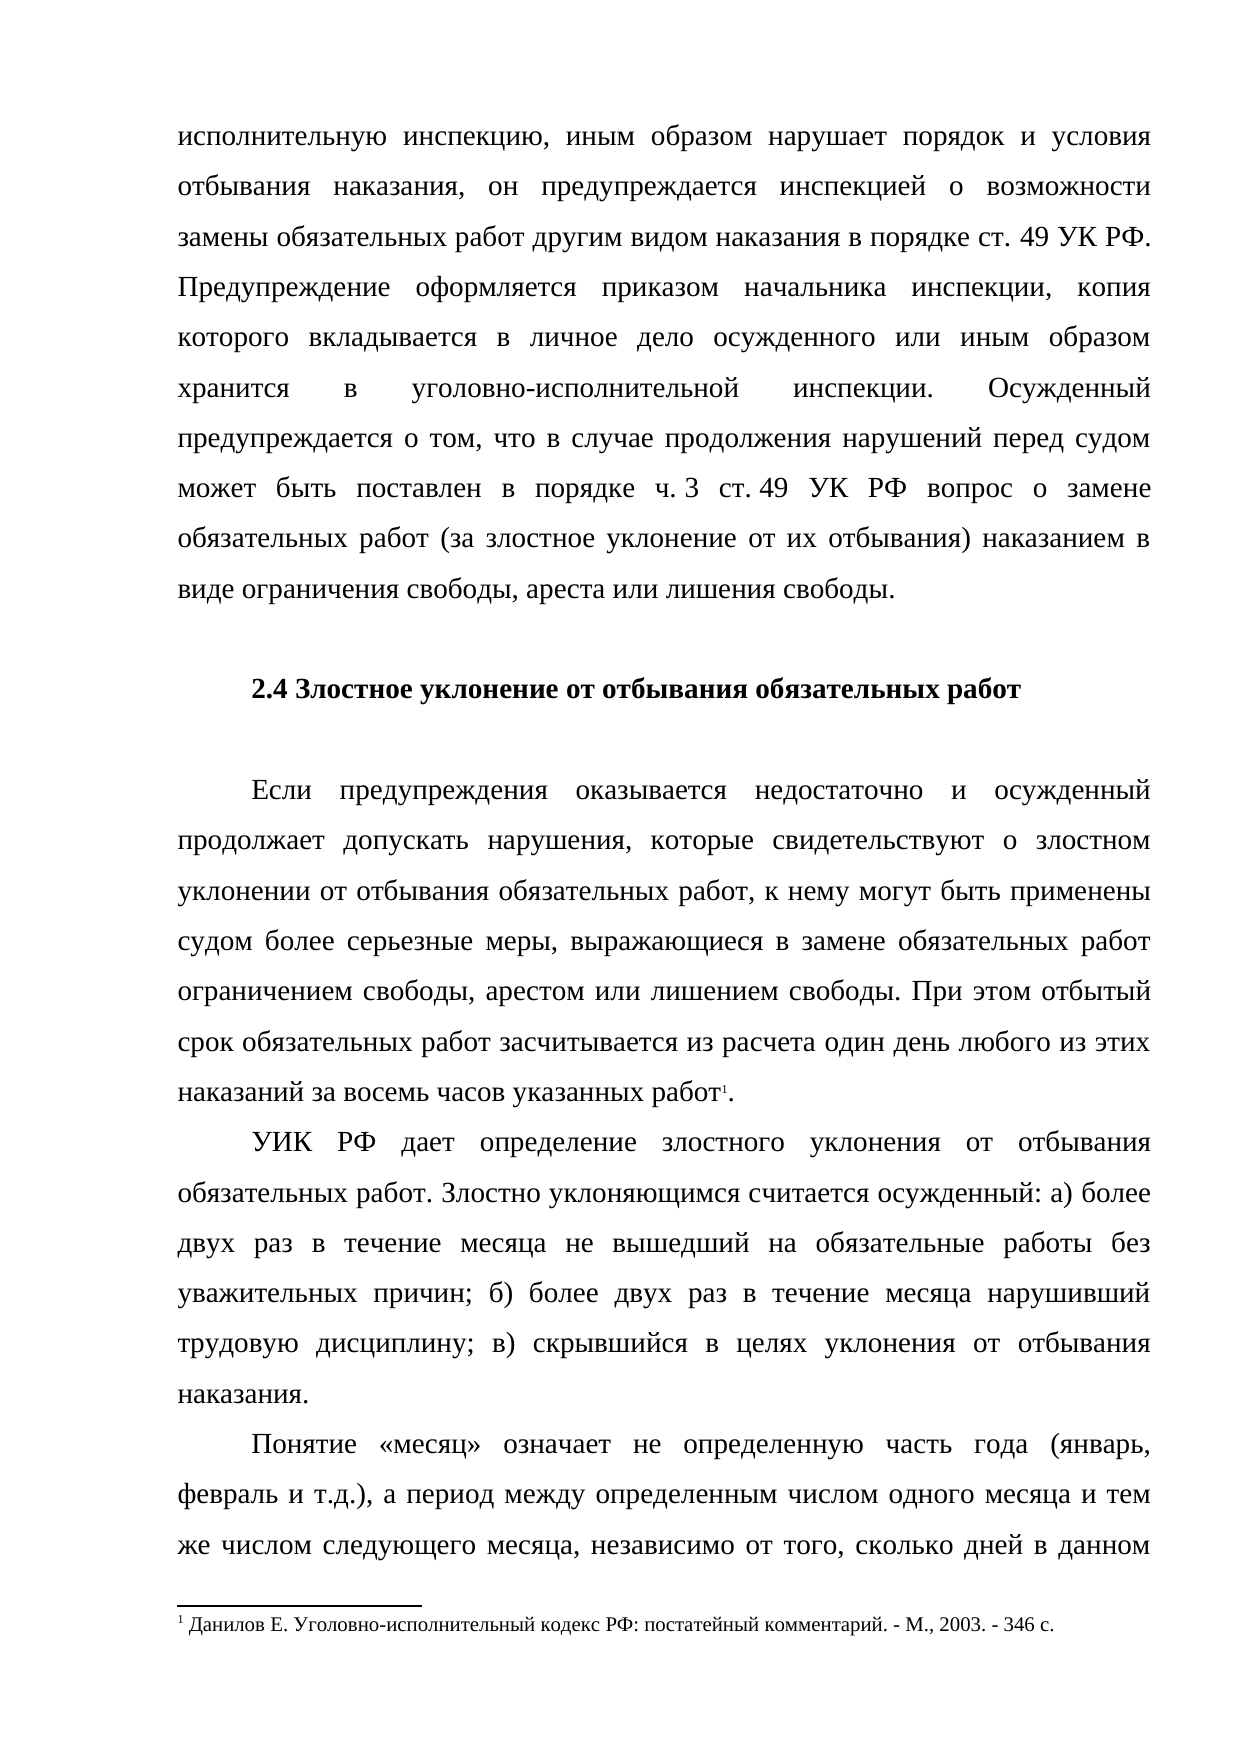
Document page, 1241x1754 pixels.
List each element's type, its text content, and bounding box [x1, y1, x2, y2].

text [177, 1426, 1152, 1560]
text УИК РФ дает определение злостного уклонения от отбывания обязательных работ. Злостно уклоняющимся считается осужденный: а) более двух раз в течение месяца не вышедший на обязательные работы без уважительных причин; б) более двух раз в течение месяца нарушивший трудовую дисциплину; в) скрывшийся в целях уклонения от отбывания наказания. [177, 1124, 1152, 1409]
text Если предупреждения оказывается недостаточно и осужденный продолжает допускать нарушения, которые свидетельствуют о злостном уклонении от отбывания обязательных работ, к нему могут быть применены судом более серьезные меры, выражающиеся в замене обязательных работ ограничением свободы, арестом или лишением свободы. При этом отбытый срок обязательных работ засчитывается из расчета один день любого из этих наказаний за восемь часов указанных работ. [177, 772, 1152, 1108]
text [177, 118, 1152, 604]
subtitle 2.4 Злостное уклонение от отбывания обязательных работ [177, 672, 1152, 705]
